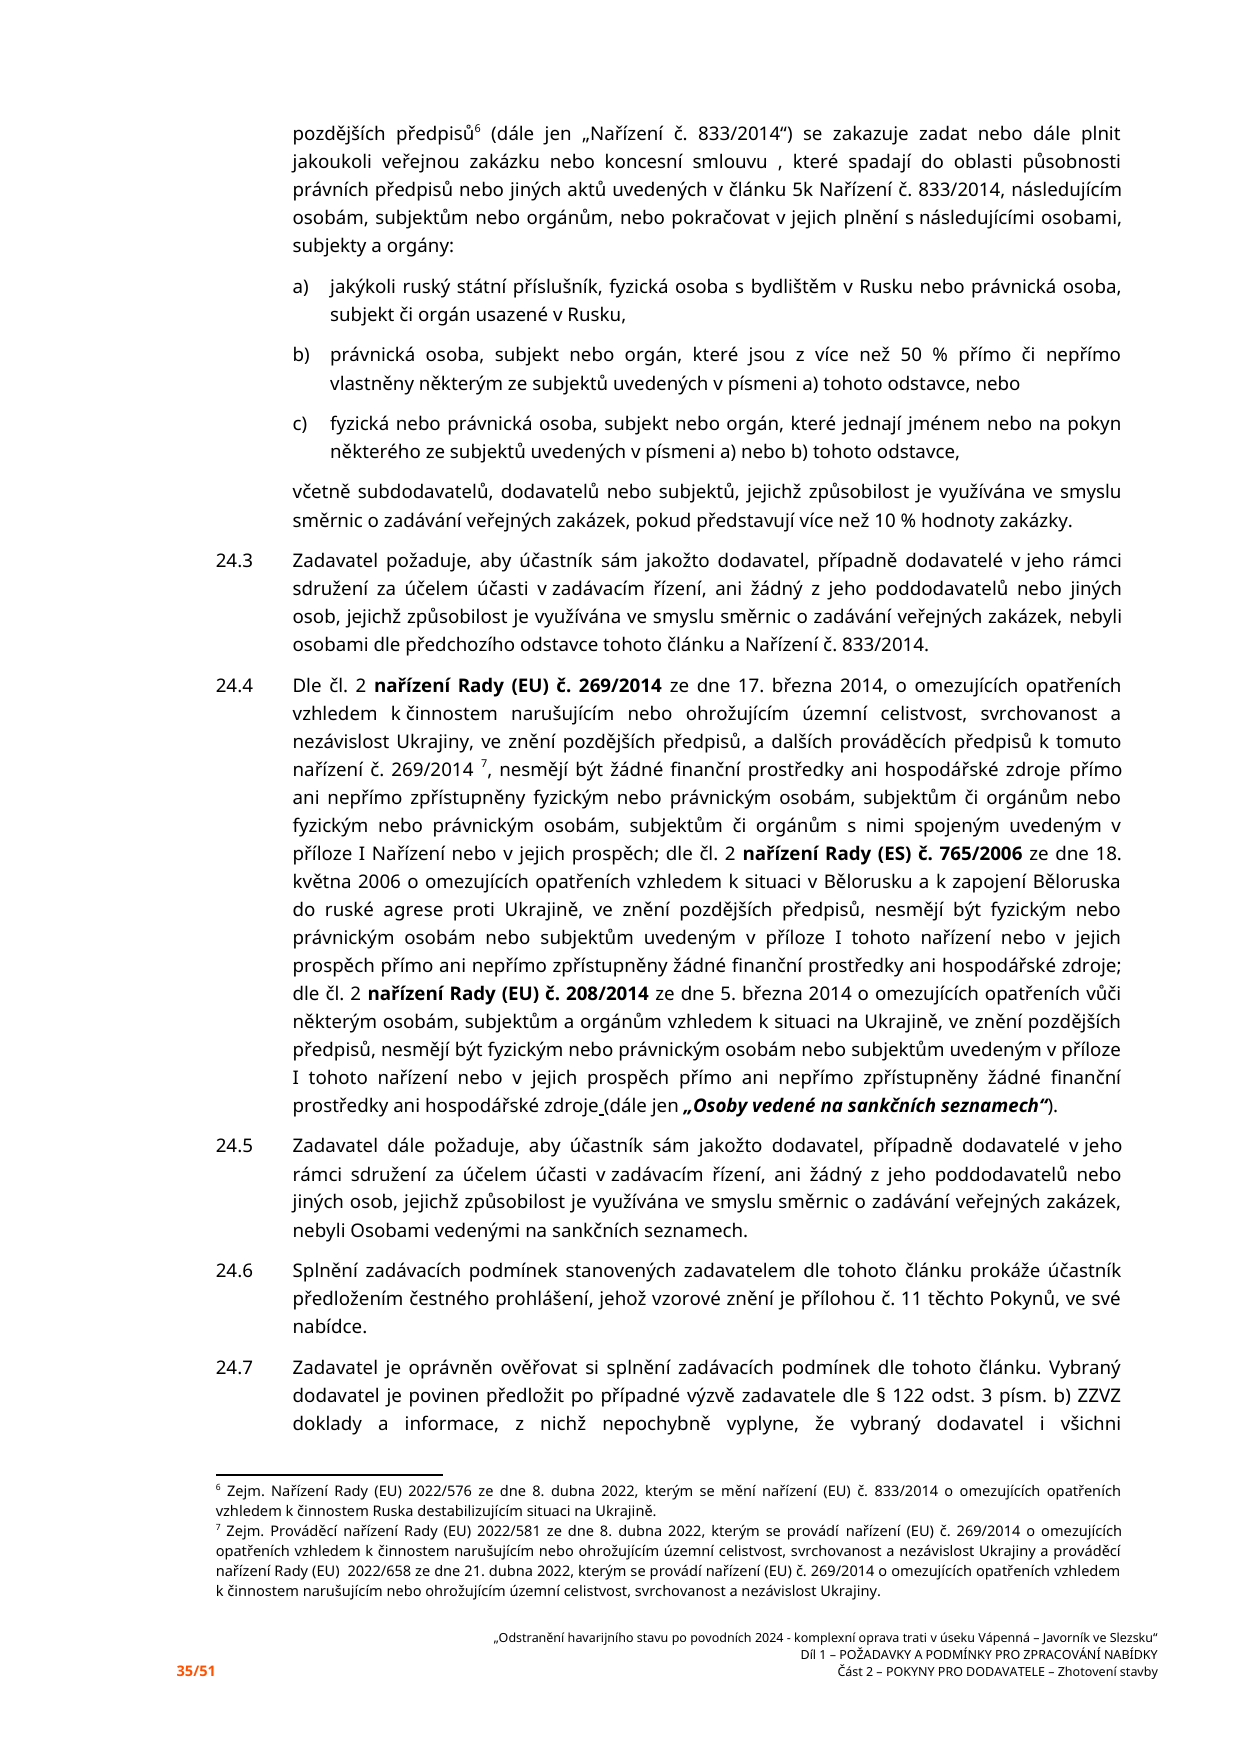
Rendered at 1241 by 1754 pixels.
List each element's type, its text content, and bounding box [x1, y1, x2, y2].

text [216, 1354, 1122, 1436]
text Zadavatel dále požaduje, aby účastník sám jakožto dodavatel, případně dodavatelé v jeho rámci sdružení za účelem účasti v zadávacím řízení, ani žádný z jeho poddodavatelů nebo jiných osob, jejichž způsobilost je využívána ve smyslu směrnic o zadávání veřejných zakázek, nebyli Osobami vedenými na sankčních seznamech. [216, 1133, 1122, 1242]
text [216, 121, 1122, 258]
list právnická osoba, subjekt nebo orgán, které jsou z více než 50 % přímo či nepřímo vlastněny některým ze subjektů uvedených v písmeni a) tohoto odstavce, nebo [292, 342, 1122, 395]
text Dle čl. 2 nařízení Rady (EU) č. 269/2014 ze dne 17. března 2014, o omezujících opatřeních vzhledem k činnostem narušujícím nebo ohrožujícím územní celistvost, svrchovanost a nezávislost Ukrajiny, ve znění pozdějších předpisů, a dalších prováděcích předpisů k tomuto nařízení č. 269/2014 , nesmějí být žádné finanční prostředky ani hospodářské zdroje přímo ani nepřímo zpřístupněny fyzickým nebo právnickým osobám, subjektům či orgánům nebo fyzickým nebo právnickým osobám, subjektům či orgánům s nimi spojeným uvedeným v příloze I Nařízení nebo v jejich prospěch; dle čl. 2 nařízení Rady (ES) č. 765/2006 ze dne 18. května 2006 o omezujících opatřeních vzhledem k situaci v Bělorusku a k zapojení Běloruska do ruské agrese proti Ukrajině, ve znění pozdějších předpisů, nesmějí být fyzickým nebo právnickým osobám nebo subjektům uvedeným v příloze I tohoto nařízení nebo v jejich prospěch přímo ani nepřímo zpřístupněny žádné finanční prostředky ani hospodářské zdroje; dle čl. 2 nařízení Rady (EU) č. 208/2014 ze dne 5. března 2014 o omezujících opatřeních vůči některým osobám, subjektům a orgánům vzhledem k situaci na Ukrajině, ve znění pozdějších předpisů, nesmějí být fyzickým nebo právnickým osobám nebo subjektům uvedeným v příloze I tohoto nařízení nebo v jejich prospěch přímo ani nepřímo zpřístupněny žádné finanční prostředky ani hospodářské zdroje (dále jen „Osoby vedené na sankčních seznamech“). [216, 672, 1122, 1118]
list včetně subdodavatelů, dodavatelů nebo subjektů, jejichž způsobilost je využívána ve smyslu směrnic o zadávání veřejných zakázek, pokud představují více než 10 % hodnoty zakázky. [292, 479, 1122, 532]
list fyzická nebo právnická osoba, subjekt nebo orgán, které jednají jménem nebo na pokyn některého ze subjektů uvedených v písmeni a) nebo b) tohoto odstavce, [292, 410, 1122, 464]
list jakýkoli ruský státní příslušník, fyzická osoba s bydlištěm v Rusku nebo právnická osoba, subjekt či orgán usazené v Rusku, [292, 273, 1122, 327]
text Zadavatel požaduje, aby účastník sám jakožto dodavatel, případně dodavatelé v jeho rámci sdružení za účelem účasti v zadávacím řízení, ani žádný z jeho poddodavatelů nebo jiných osob, jejichž způsobilost je využívána ve smyslu směrnic o zadávání veřejných zakázek, nebyli osobami dle předchozího odstavce tohoto článku a Nařízení č. 833/2014. [216, 547, 1122, 657]
text Splnění zadávacích podmínek stanovených zadavatelem dle tohoto článku prokáže účastník předložením čestného prohlášení, jehož vzorové znění je přílohou č. 11 těchto Pokynů, ve své nabídce. [216, 1257, 1122, 1339]
